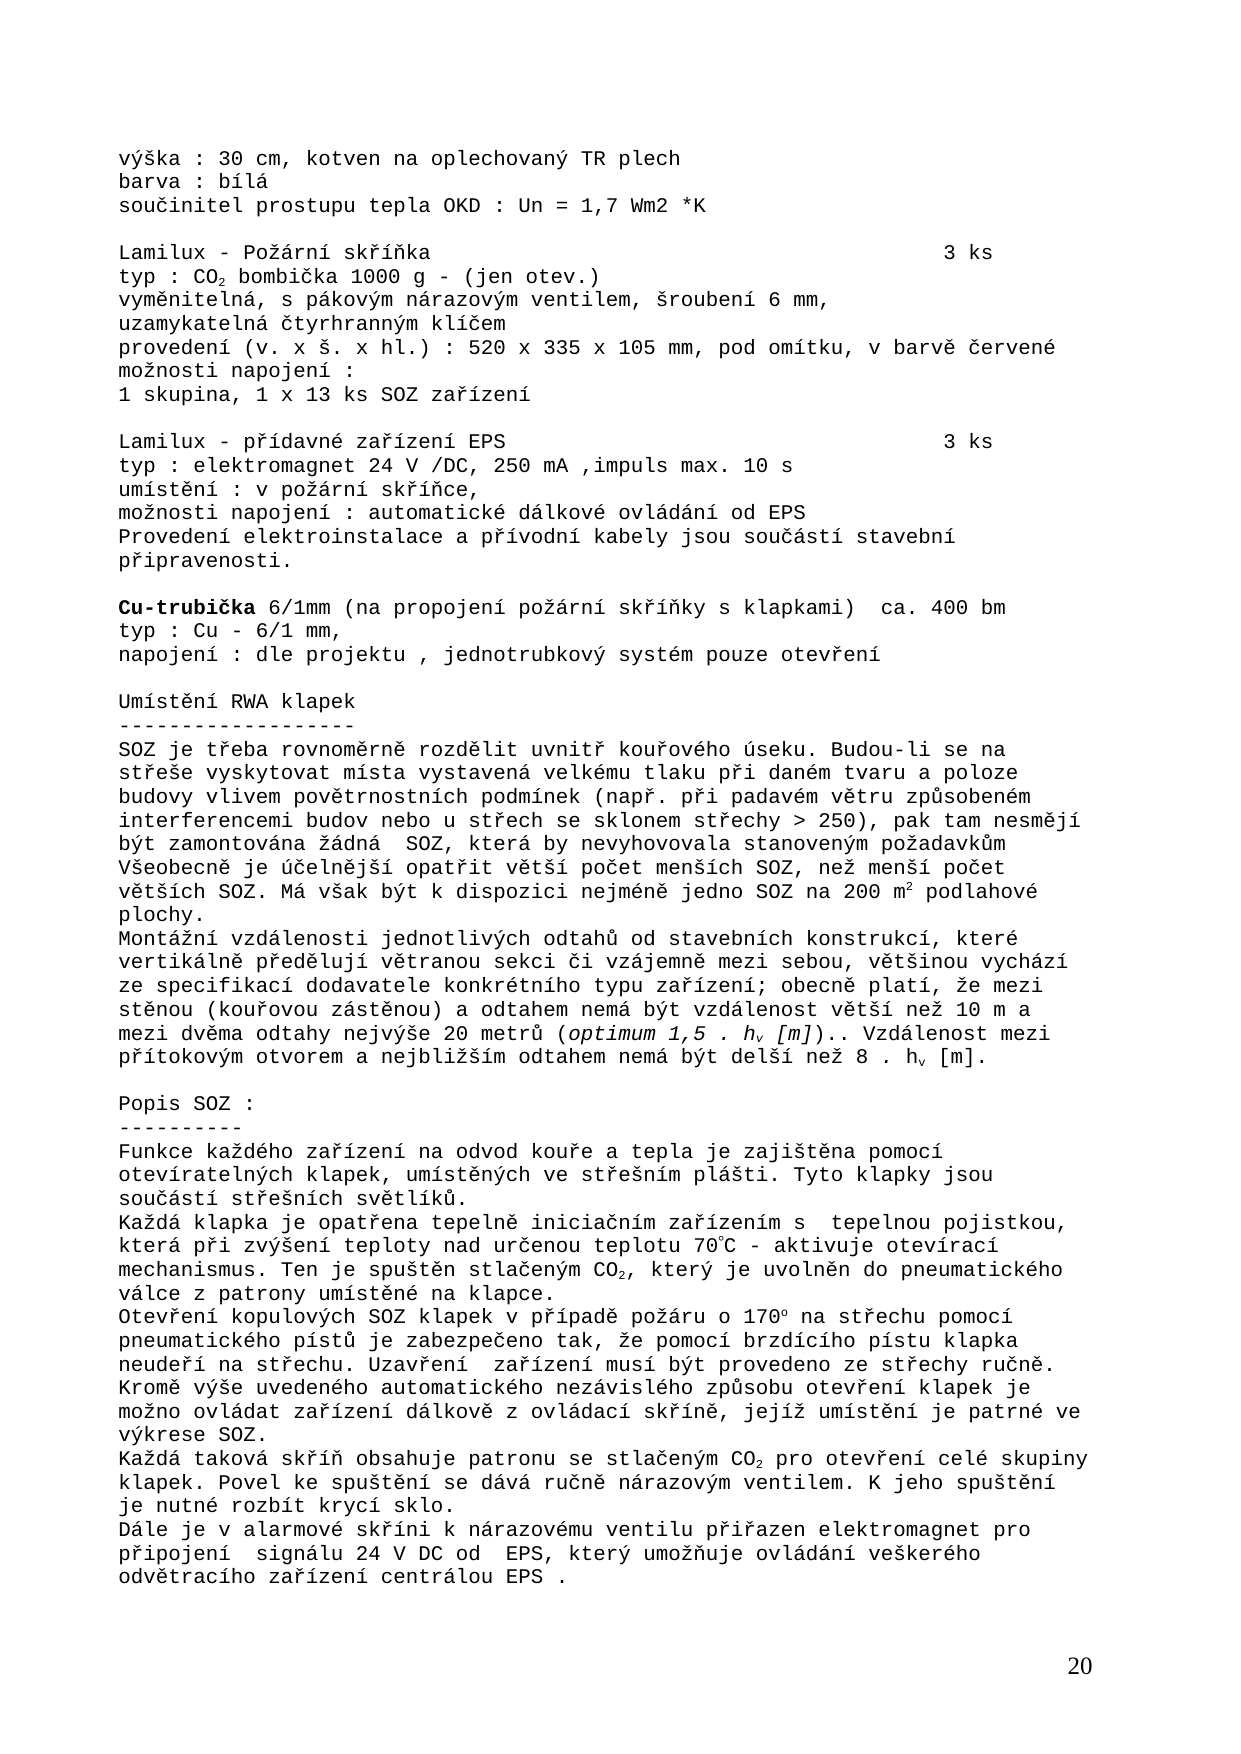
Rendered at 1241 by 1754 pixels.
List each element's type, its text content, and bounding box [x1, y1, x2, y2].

text vyměnitelná, s pákovým nárazovým ventilem, šroubení 6 mm, [118, 289, 1093, 313]
text Každá taková skříň obsahuje patronu se stlačeným CO2 pro otevření celé skupiny klapek. Povel ke spuštění se dává ručně nárazovým ventilem. K jeho spuštění je nutné rozbít krycí sklo. [118, 1448, 1093, 1519]
text Každá klapka je opatřena tepelně iniciačním zařízením s tepelnou pojistkou, která při zvýšení teploty nad určenou teplotu 70C - aktivuje otevírací mechanismus. Ten je spuštěn stlačeným CO2, který je uvolněn do pneumatického válce z patrony umístěné na klapce. [118, 1212, 1093, 1306]
text Provedení elektroinstalace a přívodní kabely jsou součástí stavební připravenosti. [118, 526, 1093, 573]
text typ : Cu - 6/1 mm, [118, 621, 1093, 644]
text umístění : v požární skříňce, [118, 479, 1093, 502]
text Lamilux - Požární skříňka 3 ks [118, 242, 1093, 266]
text ---------- [118, 1117, 1093, 1141]
text Popis SOZ : [118, 1093, 1093, 1117]
text uzamykatelná čtyrhranným klíčem [118, 313, 1093, 337]
text součinitel prostupu tepla OKD : Un = 1,7 Wm2 *K [118, 195, 1093, 218]
text Otevření kopulových SOZ klapek v případě požáru o 170o na střechu pomocí pneumatického pístů je zabezpečeno tak, že pomocí brzdícího pístu klapka neudeří na střechu. Uzavření zařízení musí být provedeno ze střechy ručně. Kromě výše uvedeného automatického nezávislého způsobu otevření klapek je možno ovládat zařízení dálkově z ovládací skříně, jejíž umístění je patrné ve výkrese SOZ. [118, 1306, 1093, 1448]
text provedení (v. x š. x hl.) : 520 x 335 x 105 mm, pod omítku, v barvě červené [118, 337, 1093, 360]
text barva : bílá [118, 171, 1093, 195]
text výška : 30 cm, kotven na oplechovaný TR plech [118, 148, 1093, 171]
text typ : CO2 bombička 1000 g - (jen otev.) [118, 266, 1093, 289]
text napojení : dle projektu , jednotrubkový systém pouze otevření [118, 644, 1093, 668]
text Dále je v alarmové skříni k nárazovému ventilu přiřazen elektromagnet pro připojení signálu 24 V DC od EPS, který umožňuje ovládání veškerého odvětracího zařízení centrálou EPS . [118, 1519, 1093, 1590]
text ------------------- [118, 715, 1093, 739]
text 1 skupina, 1 x 13 ks SOZ zařízení [118, 384, 1093, 408]
text typ : elektromagnet 24 V /DC, 250 mA ,impuls max. 10 s [118, 455, 1093, 479]
text Lamilux - přídavné zařízení EPS 3 ks [118, 431, 1093, 455]
text Umístění RWA klapek [118, 691, 1093, 715]
text možnosti napojení : [118, 360, 1093, 384]
text Montážní vzdálenosti jednotlivých odtahů od stavebních konstrukcí, které vertikálně předělují větranou sekci či vzájemně mezi sebou, většinou vychází ze specifikací dodavatele konkrétního typu zařízení; obecně platí, že mezi stěnou (kouřovou zástěnou) a odtahem nemá být vzdálenost větší než 10 m a mezi dvěma odtahy nejvýše 20 metrů (optimum 1,5 . hv [m]).. Vzdálenost mezi přítokovým otvorem a nejbližším odtahem nemá být delší než 8 . hv [m]. [118, 928, 1093, 1070]
text Funkce každého zařízení na odvod kouře a tepla je zajištěna pomocí otevíratelných klapek, umístěných ve střešním plášti. Tyto klapky jsou součástí střešních světlíků. [118, 1141, 1093, 1212]
text SOZ je třeba rovnoměrně rozdělit uvnitř kouřového úseku. Budou-li se na střeše vyskytovat místa vystavená velkému tlaku při daném tvaru a poloze budovy vlivem povětrnostních podmínek (např. při padavém větru způsobeném interferencemi budov nebo u střech se sklonem střechy > 250), pak tam nesmějí být zamontována žádná SOZ, která by nevyhovovala stanoveným požadavkům [118, 739, 1093, 857]
text Cu-trubička 6/1mm (na propojení požární skříňky s klapkami) ca. 400 bm [118, 597, 1093, 621]
text Všeobecně je účelnější opatřit větší počet menších SOZ, než menší počet větších SOZ. Má však být k dispozici nejméně jedno SOZ na 200 m2 podlahové plochy. [118, 857, 1093, 928]
text možnosti napojení : automatické dálkové ovládání od EPS [118, 502, 1093, 526]
